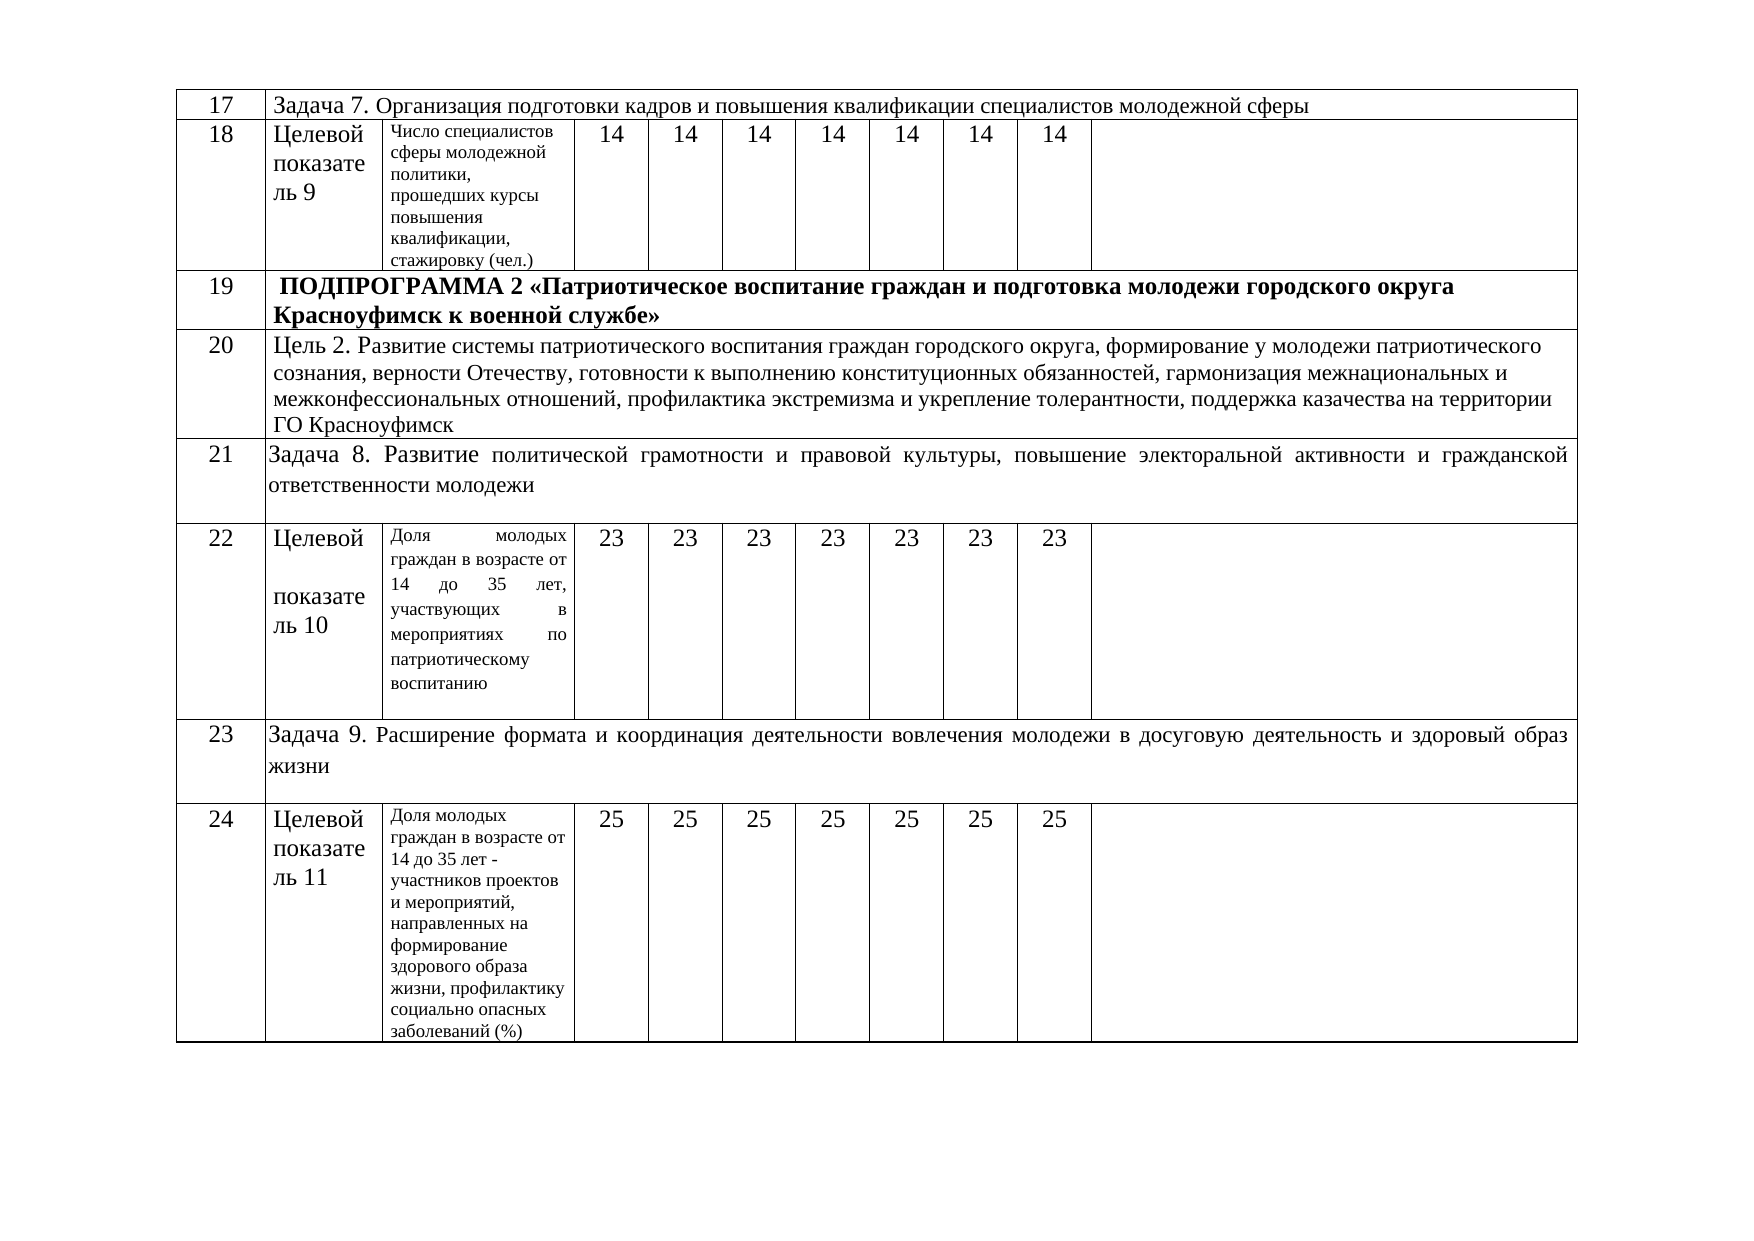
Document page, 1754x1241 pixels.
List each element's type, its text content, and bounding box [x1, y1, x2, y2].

table_cell 20 [177, 330, 265, 438]
table_cell 24 [177, 804, 265, 1041]
table_cell 25 [575, 804, 648, 1041]
table_cell 19 [177, 271, 265, 329]
table_cell Задача 8. Развитие политической грамотности и правовой культуры, повышение электоральной активности и гражданской ответственности молодежи [266, 439, 1577, 522]
table_cell 14 [649, 120, 722, 270]
table_cell 14 [870, 120, 943, 270]
table_cell 14 [723, 120, 795, 270]
table_cell Целевой показатель 11 [266, 804, 382, 1041]
table_cell 23 [1018, 524, 1091, 718]
table_cell Задача 9. Расширение формата и координация деятельности вовлечения молодежи в досуговую деятельность и здоровый образ жизни [266, 720, 1577, 803]
table_cell 25 [649, 804, 722, 1041]
table_cell 23 [649, 524, 722, 718]
table_cell 23 [575, 524, 648, 718]
table_cell 25 [723, 804, 795, 1041]
table_cell Целевой показатель 10 [266, 524, 382, 718]
table_cell 25 [1018, 804, 1091, 1041]
table_cell 25 [870, 804, 943, 1041]
table_cell ПОДПРОГРАММА 2 «Патриотическое воспитание граждан и подготовка молодежи городского округа Красноуфимск к военной службе» [266, 271, 1577, 329]
table_cell 23 [177, 720, 265, 803]
table_cell Задача 7. Организация подготовки кадров и повышения квалификации специалистов молодежной сферы [266, 90, 1577, 118]
table_cell 23 [944, 524, 1017, 718]
table_cell 23 [870, 524, 943, 718]
table_cell Доля молодых граждан в возрасте от 14 до 35 лет, участвующих в мероприятиях по патриотическому воспитанию [383, 524, 574, 718]
table_cell 18 [177, 120, 265, 270]
table_cell 14 [575, 120, 648, 270]
table_cell [1092, 120, 1577, 270]
table_cell 14 [944, 120, 1017, 270]
table_cell 25 [944, 804, 1017, 1041]
table_cell Цель 2. Развитие системы патриотического воспитания граждан городского округа, формирование у молодежи патриотического сознания, верности Отечеству, готовности к выполнению конституционных обязанностей, гармонизация межнациональных и межконфессиональных отношений, профилактика экстремизма и укрепление толерантности, поддержка казачества на территории ГО Красноуфимск [266, 330, 1577, 438]
table_cell 14 [1018, 120, 1091, 270]
table_cell 23 [723, 524, 795, 718]
table_cell Целевой показатель 9 [266, 120, 382, 270]
table_cell 22 [177, 524, 265, 718]
table_cell [1092, 524, 1577, 718]
table_cell 21 [177, 439, 265, 522]
table_cell 17 [177, 90, 265, 118]
table_cell [1092, 804, 1577, 1041]
table_cell Доля молодых граждан в возрасте от 14 до 35 лет -участников проектов и мероприятий, направленных на формирование здорового образа жизни, профилактику социально опасных заболеваний (%) [383, 804, 574, 1041]
table_cell 14 [796, 120, 869, 270]
table_cell Число специалистов сферы молодежной политики, прошедших курсы повышения квалификации, стажировку (чел.) [383, 120, 574, 270]
table_cell 25 [796, 804, 869, 1041]
table_cell 23 [796, 524, 869, 718]
